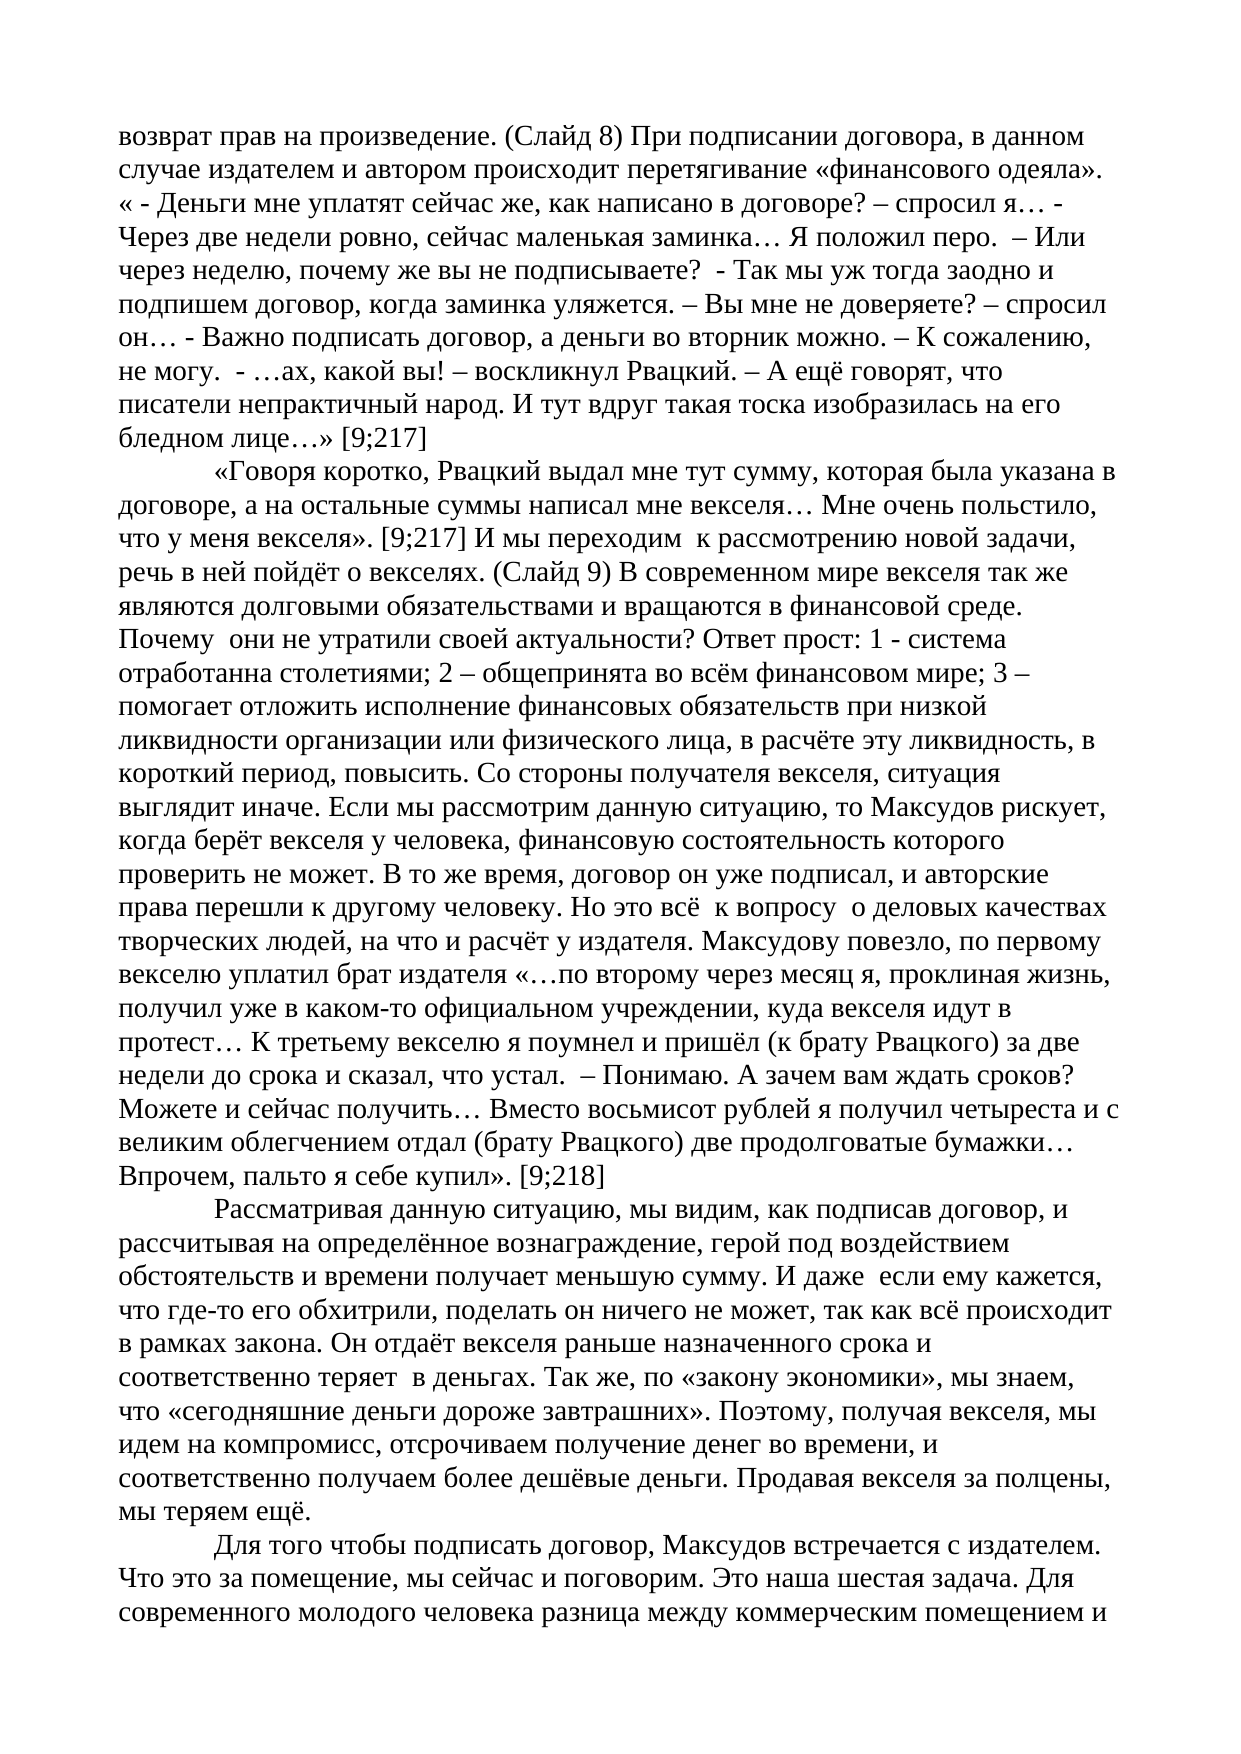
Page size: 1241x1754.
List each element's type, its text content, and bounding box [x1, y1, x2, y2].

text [118, 118, 1122, 453]
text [118, 1527, 1122, 1627]
text «Говоря коротко, Рвацкий выдал мне тут сумму, которая была указана в договоре, а на остальные суммы написал мне векселя… Мне очень польстило, что у меня векселя». [9;217] И мы переходим к рассмотрению новой задачи, речь в ней пойдёт о векселях. (Слайд 9) В современном мире векселя так же являются долговыми обязательствами и вращаются в финансовой среде. Почему они не утратили своей актуальности? Ответ прост: 1 - система отработанна столетиями; 2 – общепринята во всём финансовом мире; 3 – помогает отложить исполнение финансовых обязательств при низкой ликвидности организации или физического лица, в расчёте эту ликвидность, в короткий период, повысить. Со стороны получателя векселя, ситуация выглядит иначе. Если мы рассмотрим данную ситуацию, то Максудов рискует, когда берёт векселя у человека, финансовую состоятельность которого проверить не может. В то же время, договор он уже подписал, и авторские права перешли к другому человеку. Но это всё к вопросу о деловых качествах творческих людей, на что и расчёт у издателя. Максудову повезло, по первому векселю уплатил брат издателя «…по второму через месяц я, проклиная жизнь, получил уже в каком-то официальном учреждении, куда векселя идут в протест… К третьему векселю я поумнел и пришёл (к брату Рвацкого) за две недели до срока и сказал, что устал. – Понимаю. А зачем вам ждать сроков? Можете и сейчас получить… Вместо восьмисот рублей я получил четыреста и с великим облегчением отдал (брату Рвацкого) две продолговатые бумажки… Впрочем, пальто я себе купил». [9;218] [118, 453, 1122, 1191]
text Рассматривая данную ситуацию, мы видим, как подписав договор, и рассчитывая на определённое вознаграждение, герой под воздействием обстоятельств и времени получает меньшую сумму. И даже если ему кажется, что где-то его обхитрили, поделать он ничего не может, так как всё происходит в рамках закона. Он отдаёт векселя раньше назначенного срока и соответственно теряет в деньгах. Так же, по «закону экономики», мы знаем, что «сегодняшние деньги дороже завтрашних». Поэтому, получая векселя, мы идем на компромисс, отсрочиваем получение денег во времени, и соответственно получаем более дешёвые деньги. Продавая векселя за полцены, мы теряем ещё. [118, 1191, 1122, 1527]
